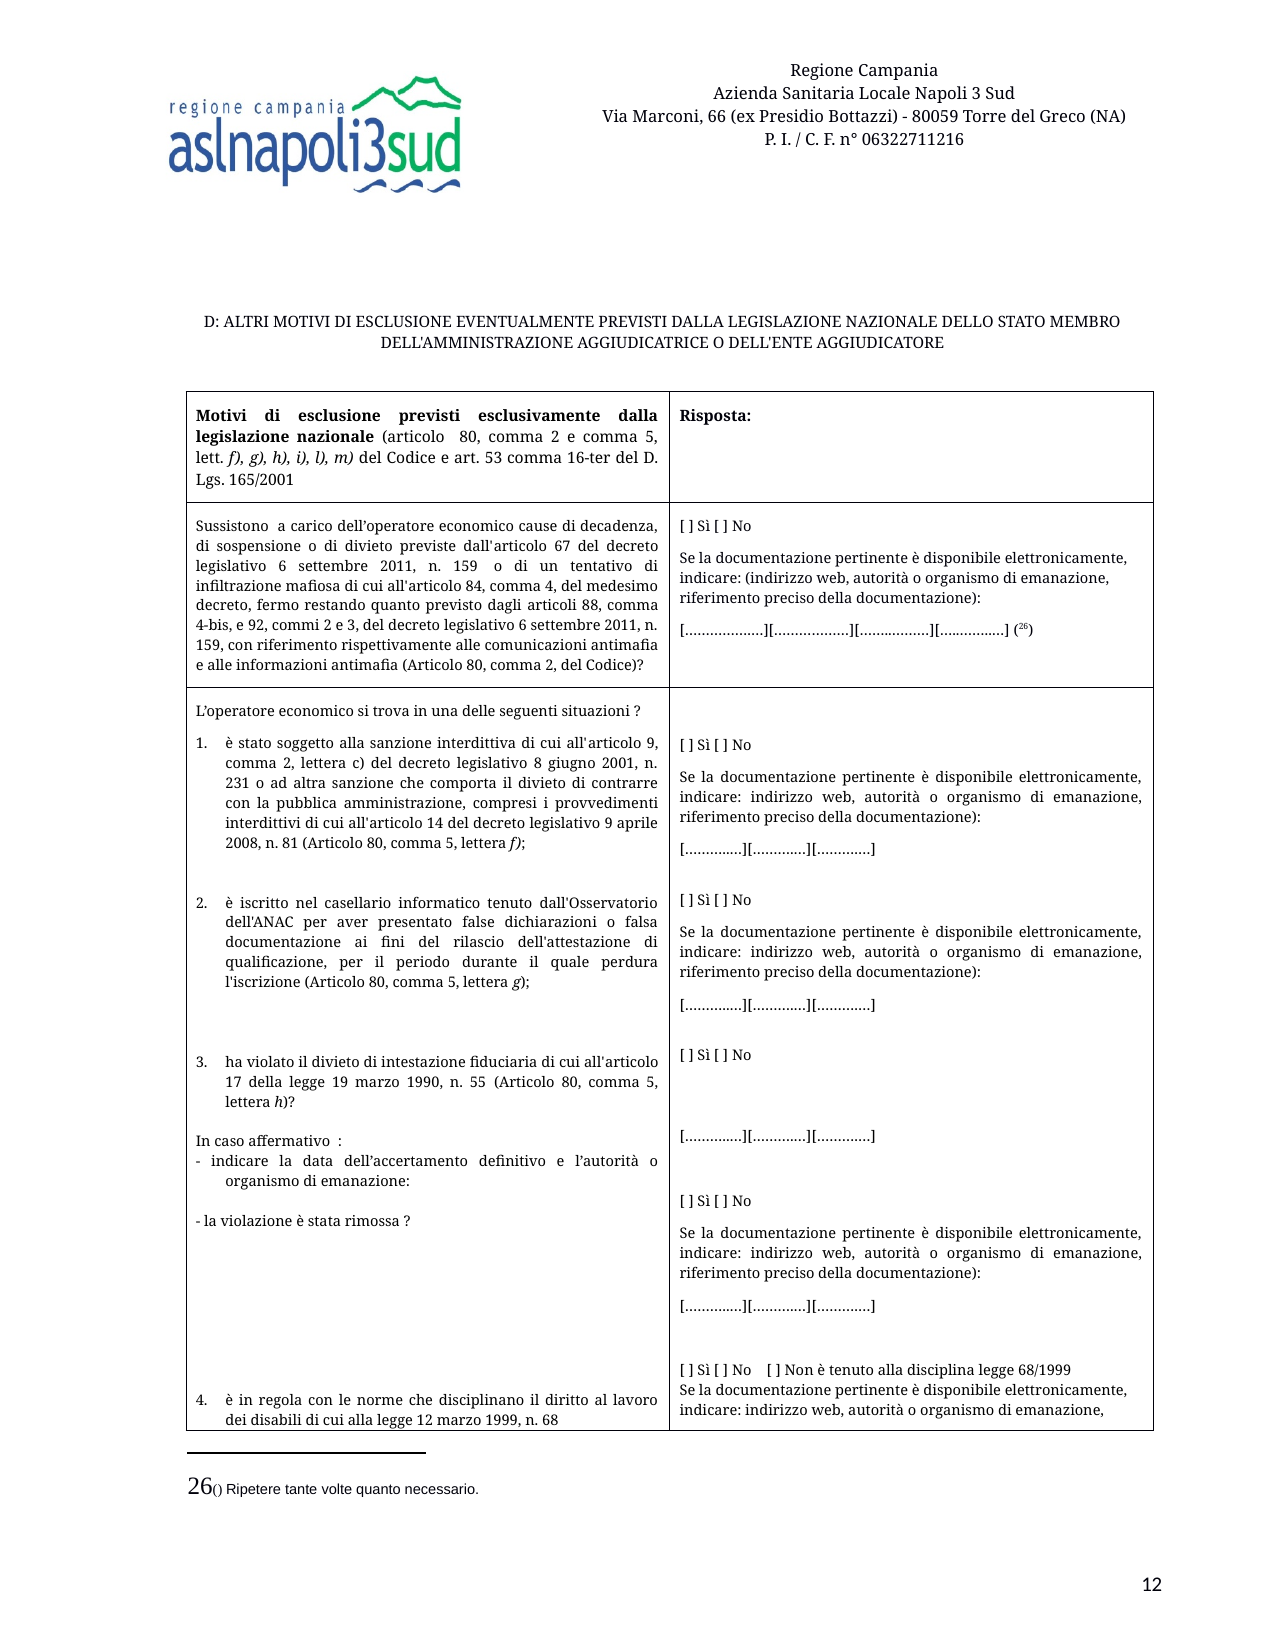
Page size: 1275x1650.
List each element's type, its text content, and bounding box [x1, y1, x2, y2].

table_header Motivi di esclusione previsti esclusivamente dalla legislazione nazionale (articolo 80, comma 2 e comma 5, lett. f), g), h), i), l), m) del Codice e art. 53 comma 16-ter del D. Lgs. 165/2001 [187, 392, 669, 502]
table_header Risposta: [670, 392, 1153, 502]
title D: Altri motivi di esclusione eventualmente previsti dalla legislazione nazionale dello Stato membro dell'amministrazione aggiudicatrice o dell'ente aggiudicatore [187, 311, 1137, 353]
table_cell Sussistono a carico dell’operatore economico cause di decadenza, di sospensione o di divieto previste dall'articolo 67 del decreto legislativo 6 settembre 2011, n. 159 o di un tentativo di infiltrazione mafiosa di cui all'articolo 84, comma 4, del medesimo decreto, fermo restando quanto previsto dagli articoli 88, comma 4-bis, e 92, commi 2 e 3, del decreto legislativo 6 settembre 2011, n. 159, con riferimento rispettivamente alle comunicazioni antimafia e alle informazioni antimafia (Articolo 80, comma 2, del Codice)? [187, 503, 669, 687]
table_cell [ ] Sì [ ] No Se la documentazione pertinente è disponibile elettronicamente, indicare: (indirizzo web, autorità o organismo di emanazione, riferimento preciso della documentazione): […………….…][………………][……..………][…..……..…] () [670, 503, 1153, 687]
picture [165, 71, 464, 199]
